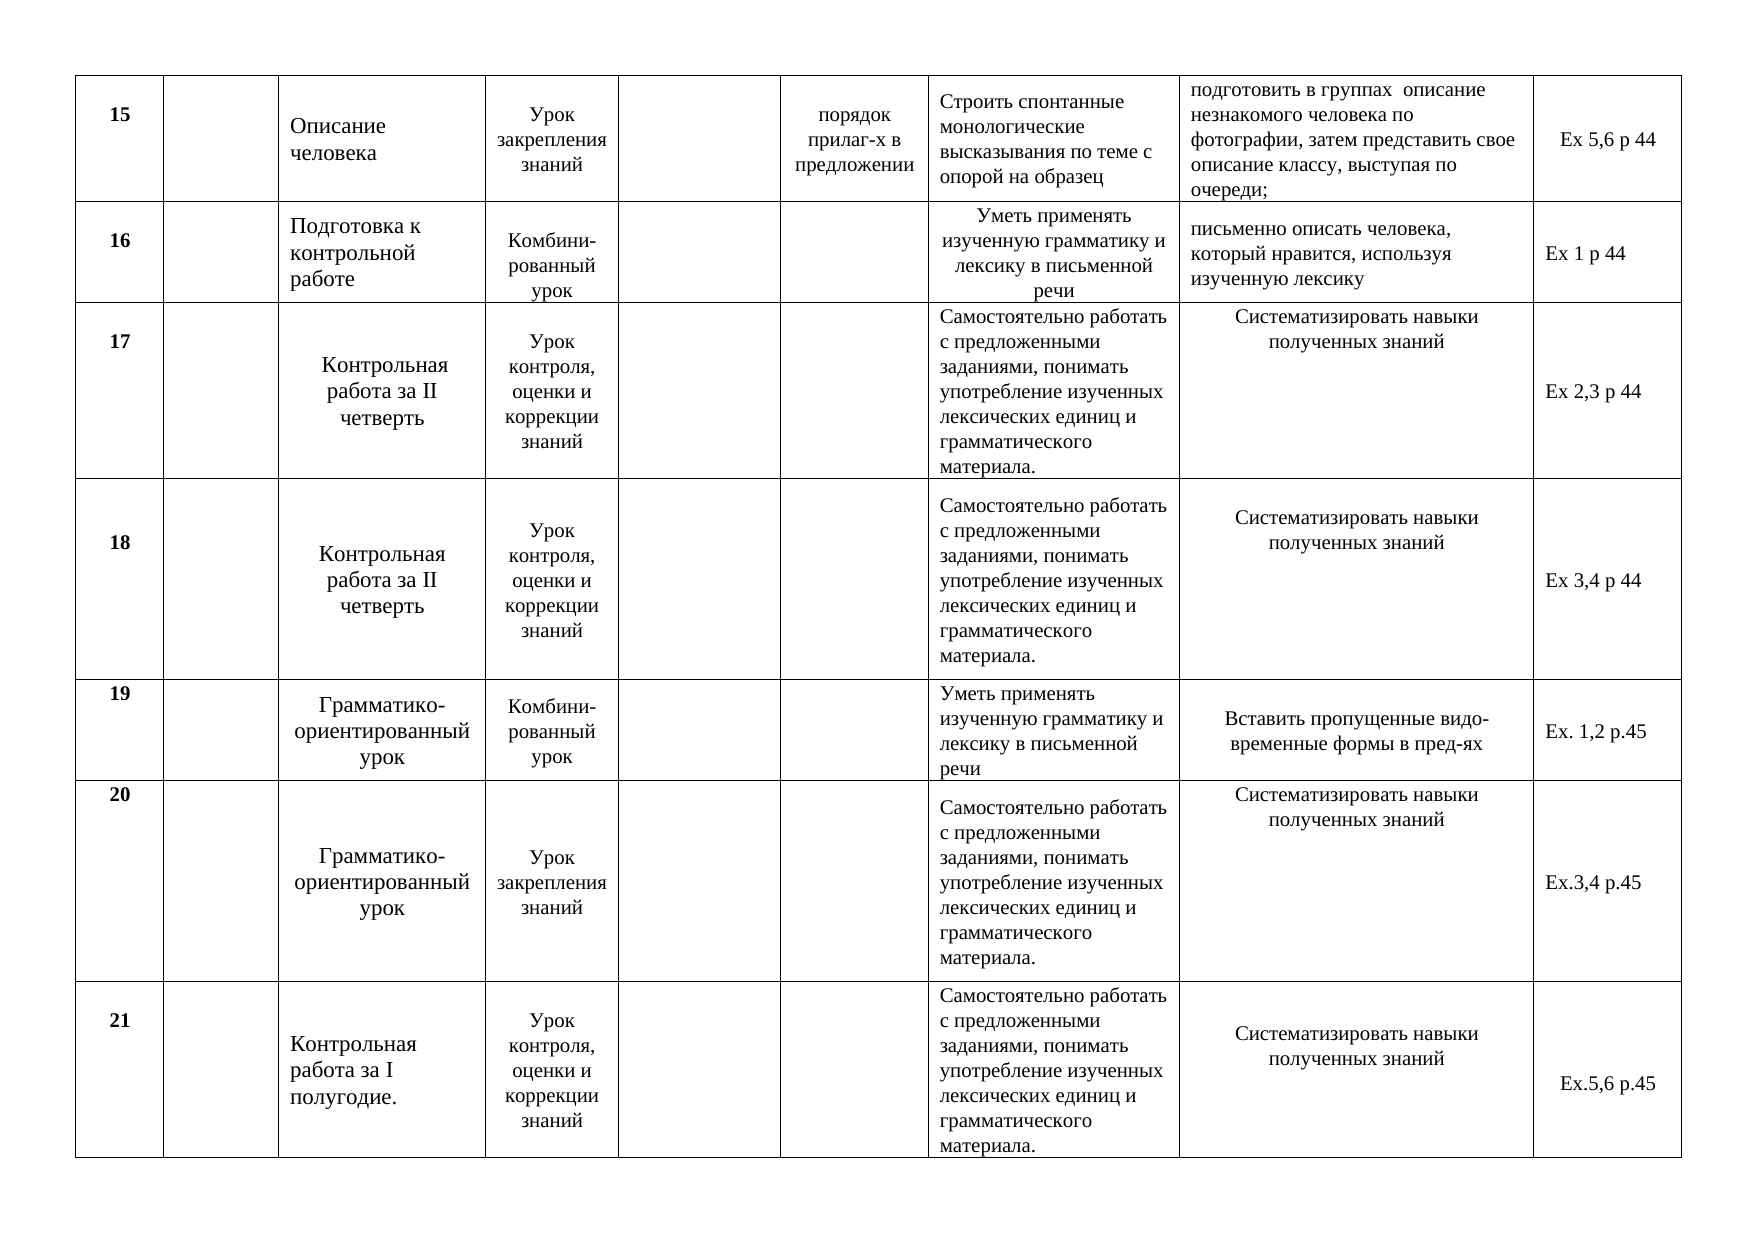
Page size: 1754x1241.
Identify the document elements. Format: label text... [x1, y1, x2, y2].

table_cell Вставить пропущенные видо-временные формы в пред-ях [1180, 680, 1533, 780]
table_cell Грамматико-ориентированный урок [279, 680, 485, 780]
table_cell 18 [76, 479, 163, 679]
table_cell Самостоятельно работать с предложенными заданиями, понимать употребление изученных лексических единиц и грамматического материала. [929, 982, 1179, 1157]
table_cell подготовить в группах описание незнакомого человека по фотографии, затем представить свое описание классу, выступая по очереди; [1180, 76, 1533, 201]
table_cell Ех. 1,2 р.45 [1534, 680, 1681, 780]
table_cell [164, 680, 278, 780]
table_cell Самостоятельно работать с предложенными заданиями, понимать употребление изученных лексических единиц и грамматического материала. [929, 303, 1179, 478]
table_cell Уметь применять изученную грамматику и лексику в письменной речи [929, 202, 1179, 302]
table_cell [619, 781, 780, 981]
table_cell Ex 2,3 p 44 [1534, 303, 1681, 478]
table_cell Подготовка к контрольной работе [279, 202, 485, 302]
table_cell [1180, 982, 1533, 1157]
table_cell Грамматико-ориентированный урок [279, 781, 485, 981]
table_cell [164, 781, 278, 981]
table_cell [619, 479, 780, 679]
table_cell Самостоятельно работать с предложенными заданиями, понимать употребление изученных лексических единиц и грамматического материала. [929, 479, 1179, 679]
table_cell [781, 303, 928, 478]
table_cell 17 [76, 303, 163, 478]
table_cell Ех.5,6 р.45 [1534, 982, 1681, 1157]
table_cell Самостоятельно работать с предложенными заданиями, понимать употребление изученных лексических единиц и грамматического материала. [929, 781, 1179, 981]
table_cell Уметь применять изученную грамматику и лексику в письменной речи [929, 680, 1179, 780]
table_cell [164, 479, 278, 679]
table_cell [164, 982, 278, 1157]
table_cell 16 [76, 202, 163, 302]
table_cell [619, 982, 780, 1157]
table_cell Комбини-рованный урок [486, 680, 618, 780]
table_cell порядок прилаг-х в предложении [781, 76, 928, 201]
table_cell Строить спонтанные монологические высказывания по теме с опорой на образец [929, 76, 1179, 201]
table_cell Урок закрепления знаний [486, 781, 618, 981]
table_cell Систематизировать навыки полученных знаний [1180, 303, 1533, 478]
table_cell Ех.3,4 р.45 [1534, 781, 1681, 981]
table_cell [164, 303, 278, 478]
table_cell Ex 3,4 p 44 [1534, 479, 1681, 679]
table_cell [781, 982, 928, 1157]
table_cell 19 [76, 680, 163, 780]
table_cell 21 [76, 982, 163, 1157]
table_cell Ex 1 p 44 [1534, 202, 1681, 302]
table_cell 20 [76, 781, 163, 981]
table_cell Урок закрепления знаний [486, 76, 618, 201]
table_cell Урок контроля, оценки и коррекции знаний [486, 479, 618, 679]
table_cell Урок контроля, оценки и коррекции знаний [486, 303, 618, 478]
table_cell [781, 781, 928, 981]
table_cell [781, 479, 928, 679]
table_cell [781, 202, 928, 302]
table_cell [619, 680, 780, 780]
table_cell Урок контроля, оценки и коррекции знаний [486, 982, 618, 1157]
table_cell Контрольная работа за I полугодие. [279, 982, 485, 1157]
table_cell Контрольная работа за II четверть [279, 303, 485, 478]
table_cell Контрольная работа за II четверть [279, 479, 485, 679]
table_cell [164, 76, 278, 201]
table_cell [619, 303, 780, 478]
table_cell [781, 680, 928, 780]
table_cell Комбини-рованный урок [486, 202, 618, 302]
table_cell [619, 76, 780, 201]
table_cell [619, 202, 780, 302]
table_cell Систематизировать навыки полученных знаний [1180, 781, 1533, 981]
table_cell [164, 202, 278, 302]
table_cell письменно описать человека, который нравится, используя изученную лексику [1180, 202, 1533, 302]
table_cell Систематизировать навыки полученных знаний [1180, 479, 1533, 679]
table_cell Описание человека [279, 76, 485, 201]
table_cell Ex 5,6 p 44 [1534, 76, 1681, 201]
table_cell 15 [76, 76, 163, 201]
